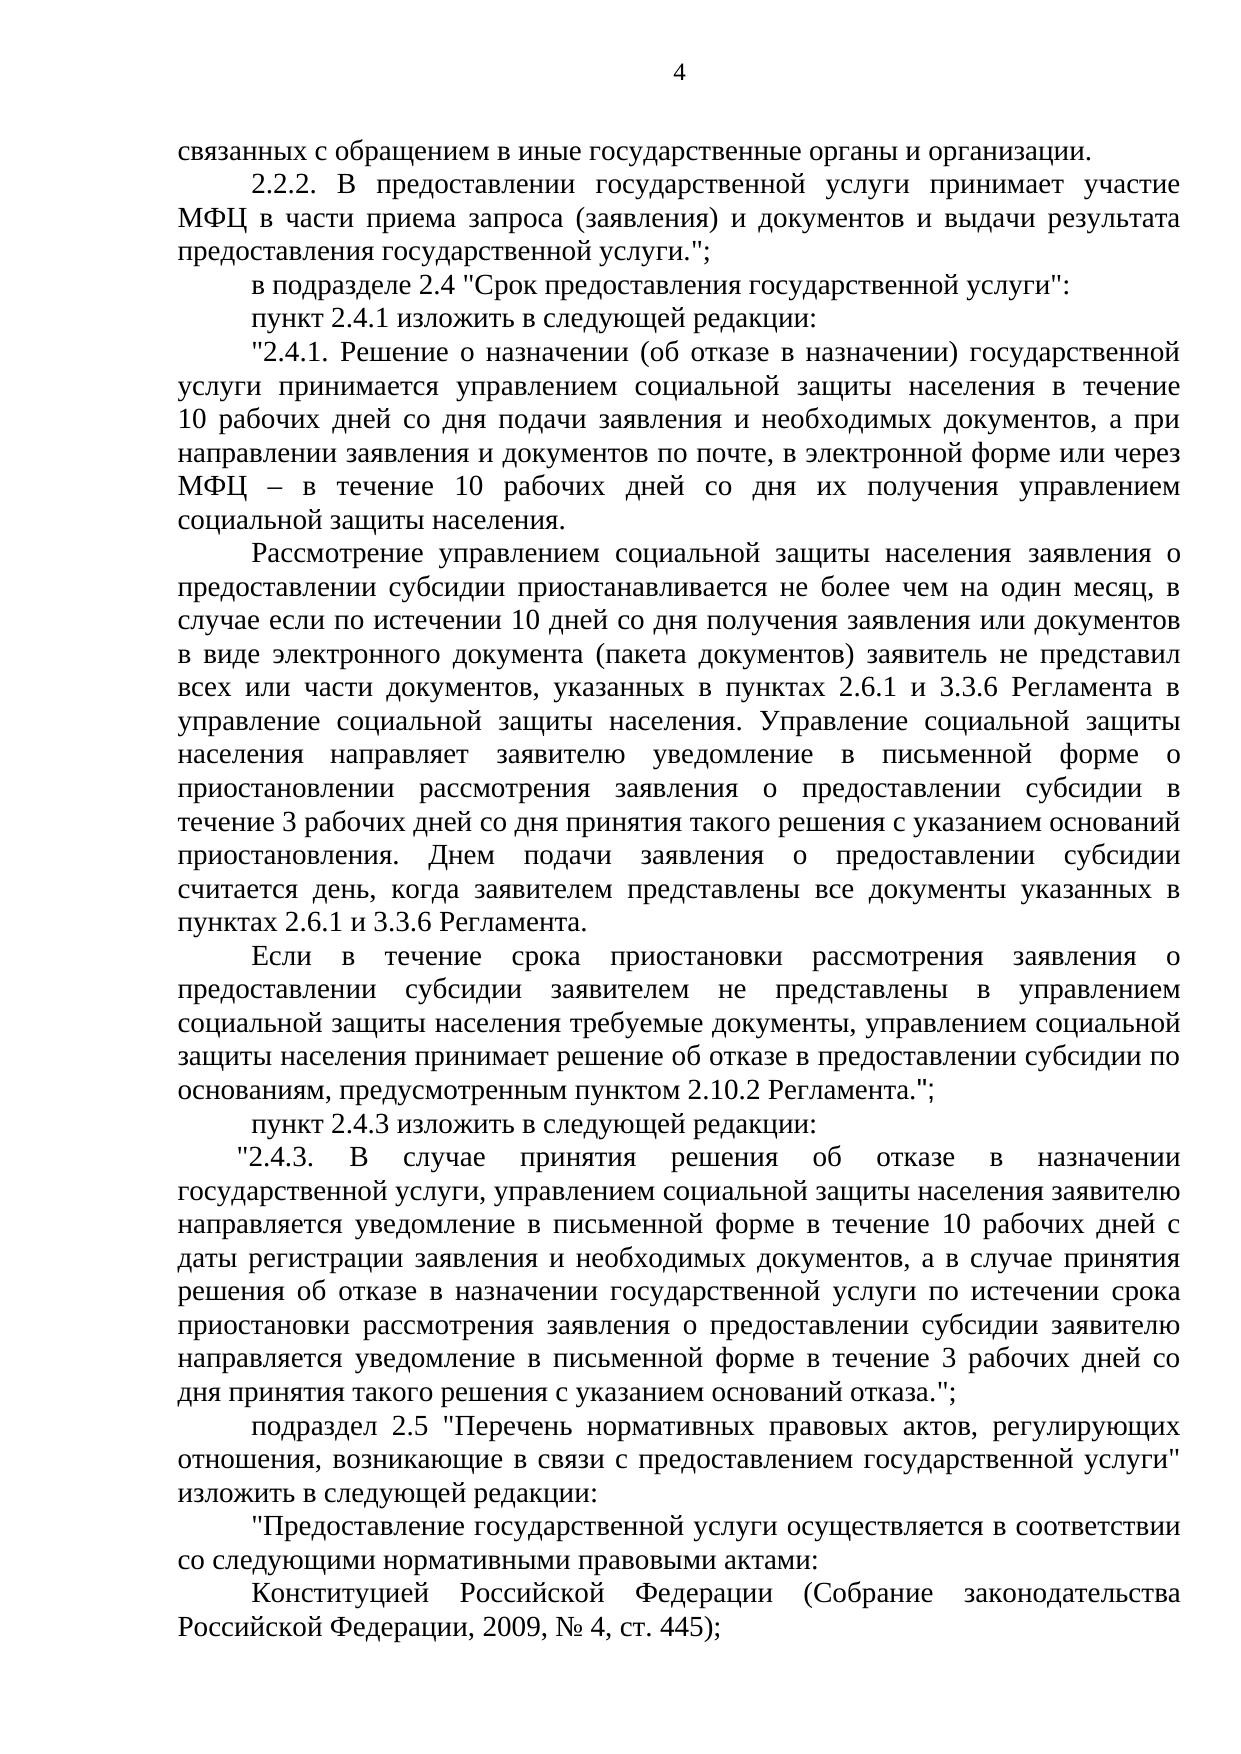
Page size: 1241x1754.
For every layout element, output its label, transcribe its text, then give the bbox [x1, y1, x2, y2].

text Конституцией Российской Федерации (Собрание законодательства Российской Федерации, 2009, № 4, ст. 445); [177, 1575, 1181, 1642]
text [177, 133, 1181, 166]
text "2.4.3. В случае принятия решения об отказе в назначении государственной услуги, управлением социальной защиты населения заявителю направляется уведомление в письменной форме в течение 10 рабочих дней с даты регистрации заявления и необходимых документов, а в случае принятия решения об отказе в назначении государственной услуги по истечении срока приостановки рассмотрения заявления о предоставлении субсидии заявителю направляется уведомление в письменной форме в течение 3 рабочих дней со дня принятия такого решения с указанием оснований отказа."; [177, 1139, 1181, 1408]
text подраздел 2.5 "Перечень нормативных правовых актов, регулирующих отношения, возникающие в связи с предоставлением государственной услуги" изложить в следующей редакции: [177, 1408, 1181, 1508]
text Рассмотрение управлением социальной защиты населения заявления о предоставлении субсидии приостанавливается не более чем на один месяц, в случае если по истечении 10 дней со дня получения заявления или документов в виде электронного документа (пакета документов) заявитель не представил всех или части документов, указанных в пунктах 2.6.1 и 3.3.6 Регламента в управление социальной защиты населения. Управление социальной защиты населения направляет заявителю уведомление в письменной форме о приостановлении рассмотрения заявления о предоставлении субсидии в течение 3 рабочих дней со дня принятия такого решения с указанием оснований приостановления. Днем подачи заявления о предоставлении субсидии считается день, когда заявителем представлены все документы указанных в пунктах 2.6.1 и 3.3.6 Регламента. [177, 535, 1181, 938]
text пункт 2.4.1 изложить в следующей редакции: [177, 301, 1181, 334]
text пункт 2.4.3 изложить в следующей редакции: [177, 1106, 1181, 1139]
text Если в течение срока приостановки рассмотрения заявления о предоставлении субсидии заявителем не представлены в управлением социальной защиты населения требуемые документы, управлением социальной защиты населения принимает решение об отказе в предоставлении субсидии по основаниям, предусмотренным пунктом 2.10.2 Регламента."; [177, 938, 1181, 1106]
text "Предоставление государственной услуги осуществляется в соответствии со следующими нормативными правовыми актами: [177, 1508, 1181, 1575]
text 2.2.2. В предоставлении государственной услуги принимает участие МФЦ в части приема запроса (заявления) и документов и выдачи результата предоставления государственной услуги."; [177, 166, 1181, 267]
text "2.4.1. Решение о назначении (об отказе в назначении) государственной услуги принимается управлением социальной защиты населения в течение 10 рабочих дней со дня подачи заявления и необходимых документов, а при направлении заявления и документов по почте, в электронной форме или через МФЦ – в течение 10 рабочих дней со дня их получения управлением социальной защиты населения. [177, 334, 1181, 535]
text в подразделе 2.4 "Срок предоставления государственной услуги": [177, 267, 1181, 301]
